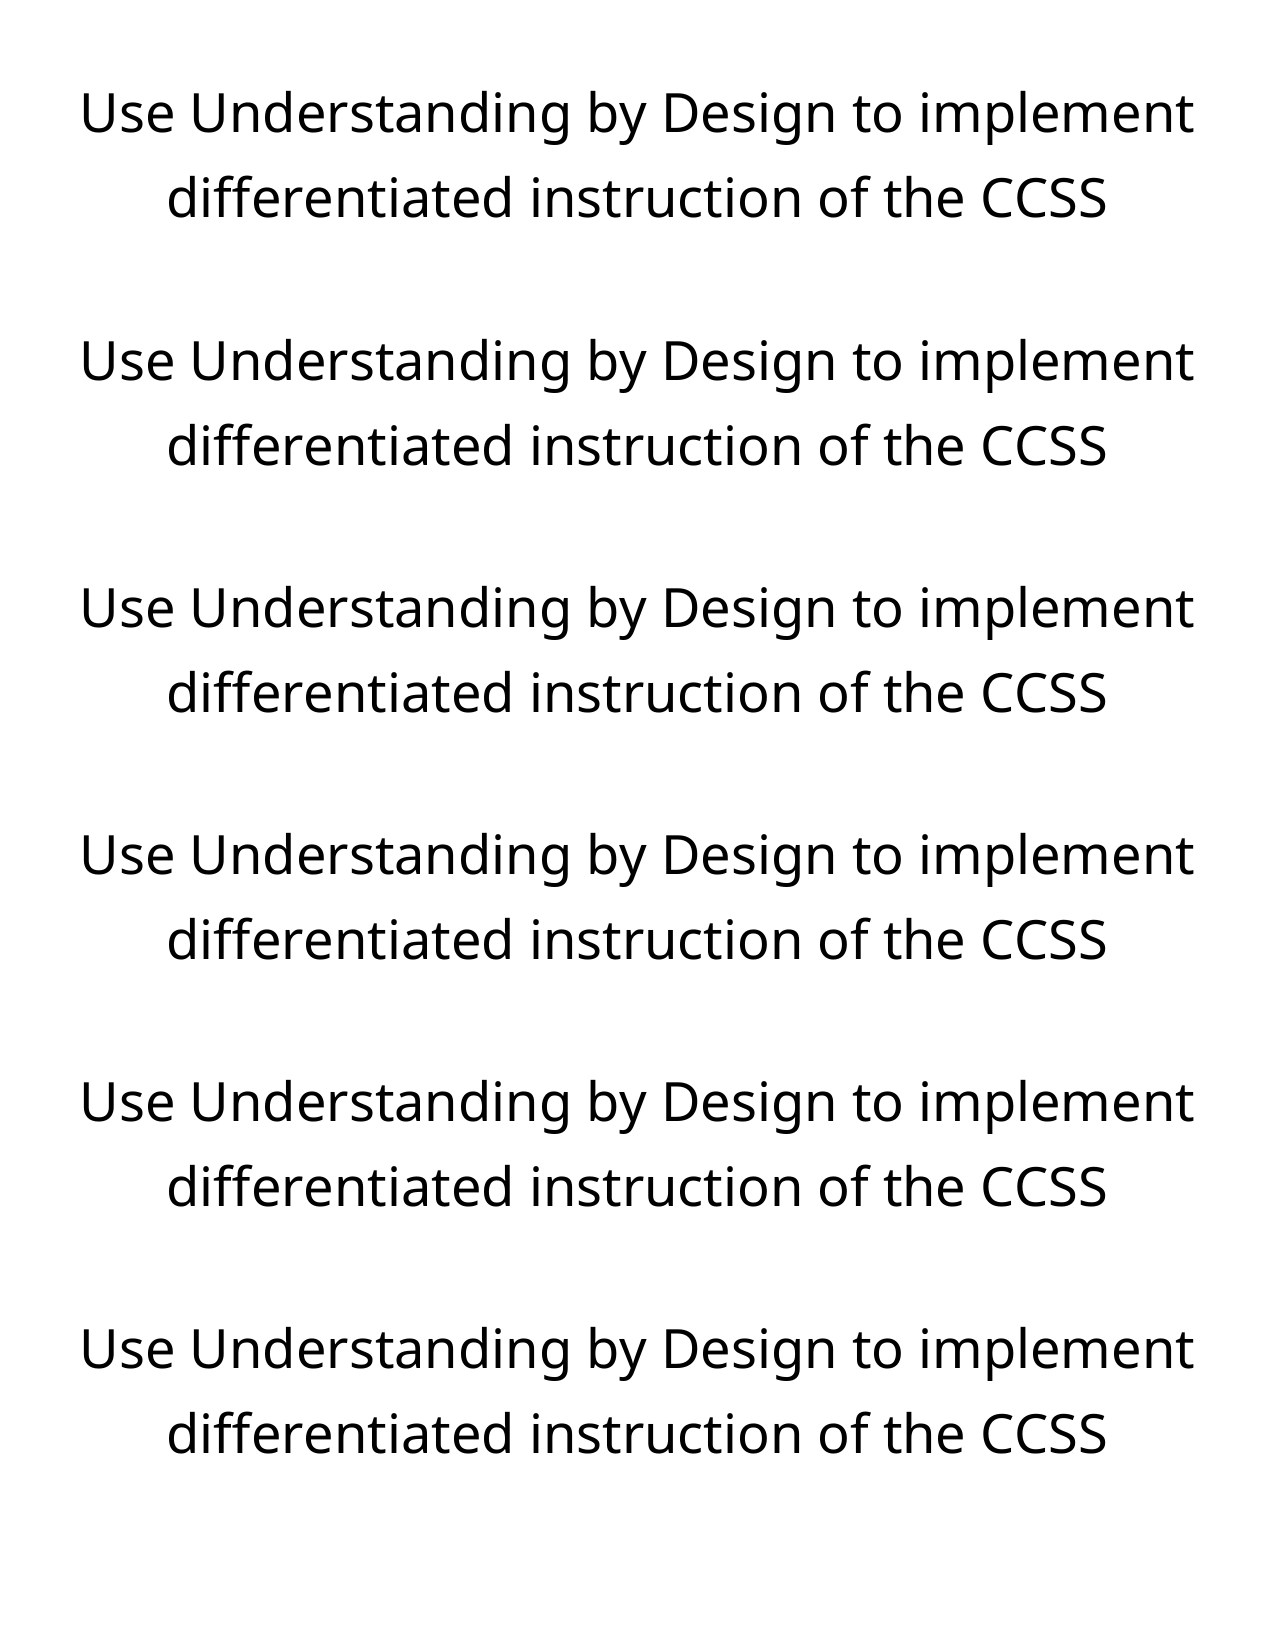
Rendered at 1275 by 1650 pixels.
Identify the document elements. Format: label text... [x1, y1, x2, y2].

text Use Understanding by Design to implement differentiated instruction of the CCSS [75, 817, 1200, 975]
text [75, 1311, 1200, 1469]
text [75, 1064, 1200, 1222]
text Use Understanding by Design to implement differentiated instruction of the CCSS [75, 569, 1200, 728]
text Use Understanding by Design to implement differentiated instruction of the CCSS [75, 75, 1200, 233]
text Use Understanding by Design to implement differentiated instruction of the CCSS [75, 322, 1200, 481]
